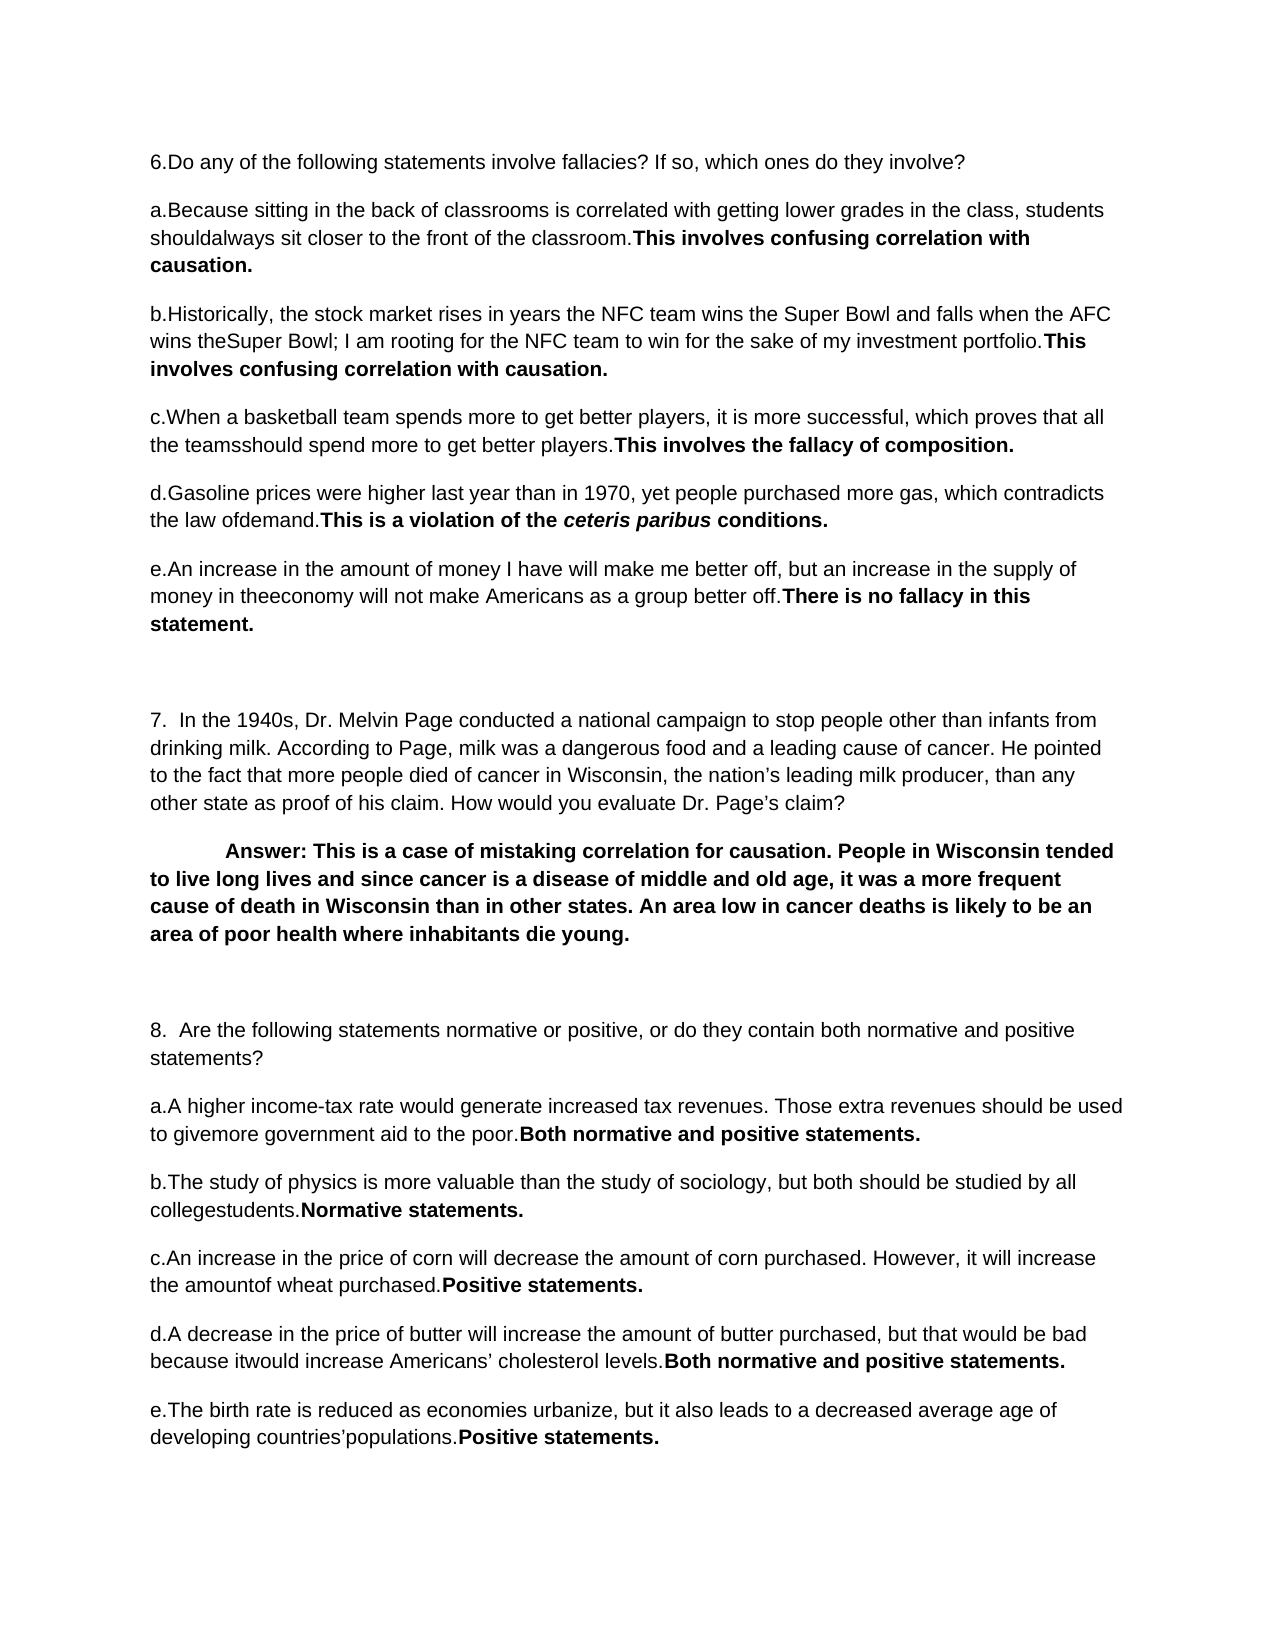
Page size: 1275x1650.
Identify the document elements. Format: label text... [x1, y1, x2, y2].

text 8. Are the following statements normative or positive, or do they contain both normative and positive statements? [150, 1018, 1125, 1070]
text c.When a basketball team spends more to get better players, it is more successful, which proves that all the teamsshould spend more to get better players.This involves the fallacy of composition. [150, 405, 1125, 456]
text e.The birth rate is reduced as economies urbanize, but it also leads to a decreased average age of developing countries’populations.Positive statements. [150, 1397, 1125, 1449]
text c.An increase in the price of corn will decrease the amount of corn purchased. However, it will increase the amountof wheat purchased.Positive statements. [150, 1246, 1125, 1297]
text 6.Do any of the following statements involve fallacies? If so, which ones do they involve? [150, 150, 1125, 174]
text e.An increase in the amount of money I have will make me better off, but an increase in the supply of money in theeconomy will not make Americans as a group better off.There is no fallacy in this statement. [150, 557, 1125, 636]
text b.The study of physics is more valuable than the study of sociology, but both should be studied by all collegestudents.Normative statements. [150, 1170, 1125, 1221]
text a.Because sitting in the back of classrooms is correlated with getting lower grades in the class, students shouldalways sit closer to the front of the classroom.This involves confusing correlation with causation. [150, 198, 1125, 277]
text b.Historically, the stock market rises in years the NFC team wins the Super Bowl and falls when the AFC wins theSuper Bowl; I am rooting for the NFC team to win for the sake of my investment portfolio.This involves confusing correlation with causation. [150, 302, 1125, 381]
text d.A decrease in the price of butter will increase the amount of butter purchased, but that would be bad because itwould increase Americans’ cholesterol levels.Both normative and positive statements. [150, 1322, 1125, 1373]
text d.Gasoline prices were higher last year than in 1970, yet people purchased more gas, which contradicts the law ofdemand.This is a violation of the ceteris paribus conditions. [150, 481, 1125, 532]
text Answer: This is a case of mistaking correlation for causation. People in tended to live long lives and since cancer is a disease of middle and old age, it was a more frequent cause of death in than in other states. An area low in cancer deaths is likely to be an area of poor health where inhabitants die young. [150, 839, 1125, 946]
text a.A higher income-tax rate would generate increased tax revenues. Those extra revenues should be used to givemore government aid to the poor.Both normative and positive statements. [150, 1094, 1125, 1146]
text 7. In the 1940s, Dr. Melvin Page conducted a national campaign to stop people other than infants from drinking milk. According to Page, milk was a dangerous food and a leading cause of cancer. He pointed to the fact that more people died of cancer in , the nation’s leading milk producer, than any other state as proof of his claim. How would you evaluate Dr. Page’s claim? [150, 708, 1125, 815]
